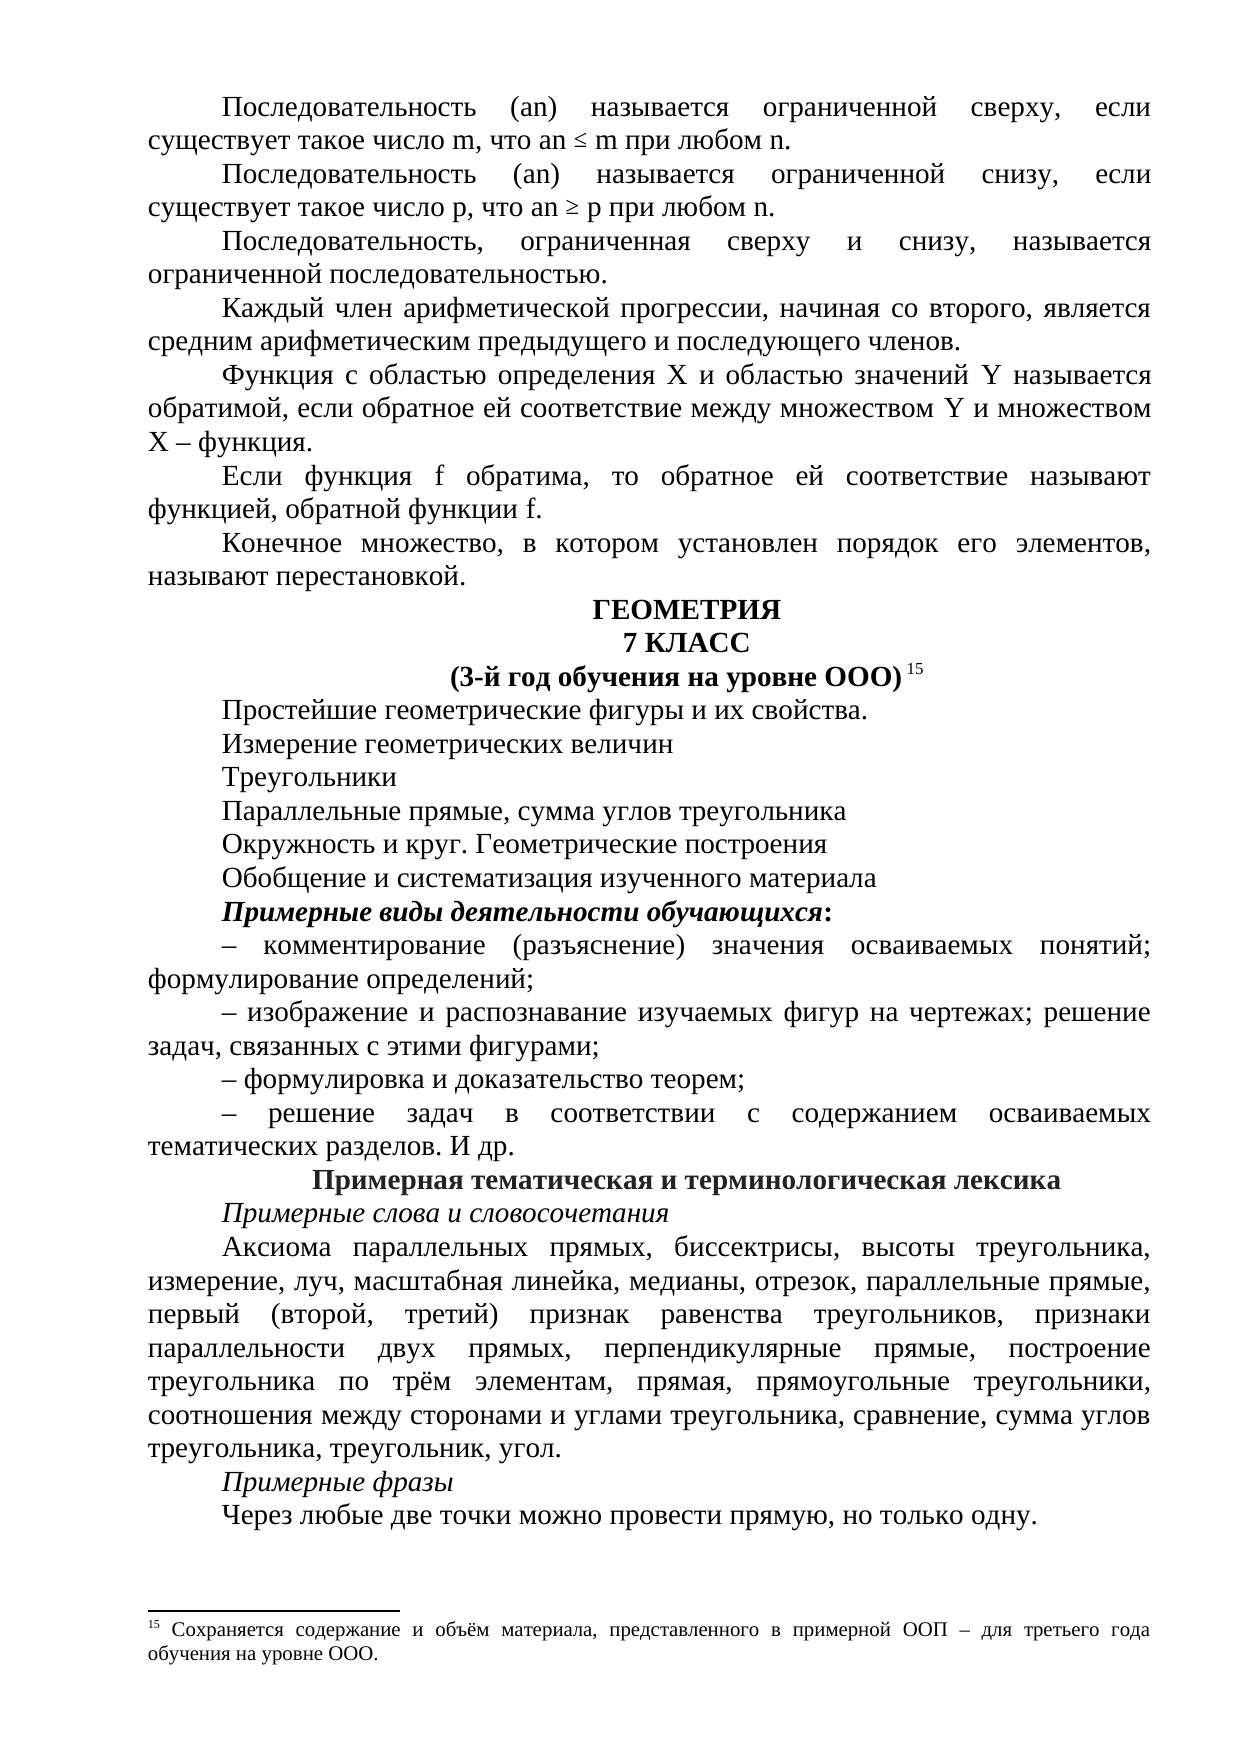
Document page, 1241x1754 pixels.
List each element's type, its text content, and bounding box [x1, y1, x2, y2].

text Последовательность, ограниченная сверху и снизу, называется ограниченной последовательностью. [148, 223, 1152, 290]
text Треугольники [148, 759, 1152, 793]
text Через любые две точки можно провести прямую, но только одну. [148, 1497, 1152, 1531]
text Измерение геометрических величин [148, 726, 1152, 759]
text Примерные слова и словосочетания [148, 1196, 1152, 1229]
text Аксиома параллельных прямых, биссектрисы, высоты треугольника, измерение, луч, масштабная линейка, медианы, отрезок, параллельные прямые, первый (второй, третий) признак равенства треугольников, признаки параллельности двух прямых, перпендикулярные прямые, построение треугольника по трём элементам, прямая, прямоугольные треугольники, соотношения между сторонами и углами треугольника, сравнение, сумма углов треугольника, треугольник, угол. [148, 1229, 1152, 1464]
text – изображение и распознавание изучаемых фигур на чертежах; решение задач, связанных с этими фигурами; [148, 994, 1152, 1061]
text ГЕОМЕТРИЯ [148, 592, 1152, 625]
text Последовательность (an) называется ограниченной сверху, если существует такое число m, что an m при любом n. [148, 89, 1152, 156]
text Функция с областью определения Х и областью значений Y называется обратимой, если обратное ей соответствие между множеством Y и множеством Х – функция. [148, 357, 1152, 458]
text Простейшие геометрические фигуры и их свойства. [148, 692, 1152, 726]
text Примерная тематическая и терминологическая лексика [148, 1162, 1152, 1196]
text (3-й год обучения на уровне ООО) [148, 659, 1152, 692]
text – решение задач в соответствии с содержанием осваиваемых тематических разделов. И др. [148, 1095, 1152, 1162]
text Конечное множество, в котором установлен порядок его элементов, называют перестановкой. [148, 525, 1152, 592]
text Если функция f обратима, то обратное ей соответствие называют функцией, обратной функции f. [148, 458, 1152, 525]
text Обобщение и систематизация изученного материала [148, 860, 1152, 894]
text 7 КЛАСС [148, 625, 1152, 659]
text – формулировка и доказательство теорем; [148, 1061, 1152, 1095]
text – комментирование (разъяснение) значения осваиваемых понятий; формулирование определений; [148, 927, 1152, 994]
text Параллельные прямые, сумма углов треугольника [148, 793, 1152, 827]
text Примерные виды деятельности обучающихся: [148, 894, 1152, 927]
text Последовательность (an) называется ограниченной снизу, если существует такое число p, что an p при любом n. [148, 156, 1152, 223]
text Окружность и круг. Геометрические построения [148, 827, 1152, 860]
text Примерные фразы [148, 1464, 1152, 1497]
text Каждый член арифметической прогрессии, начиная со второго, является средним арифметическим предыдущего и последующего членов. [148, 290, 1152, 357]
